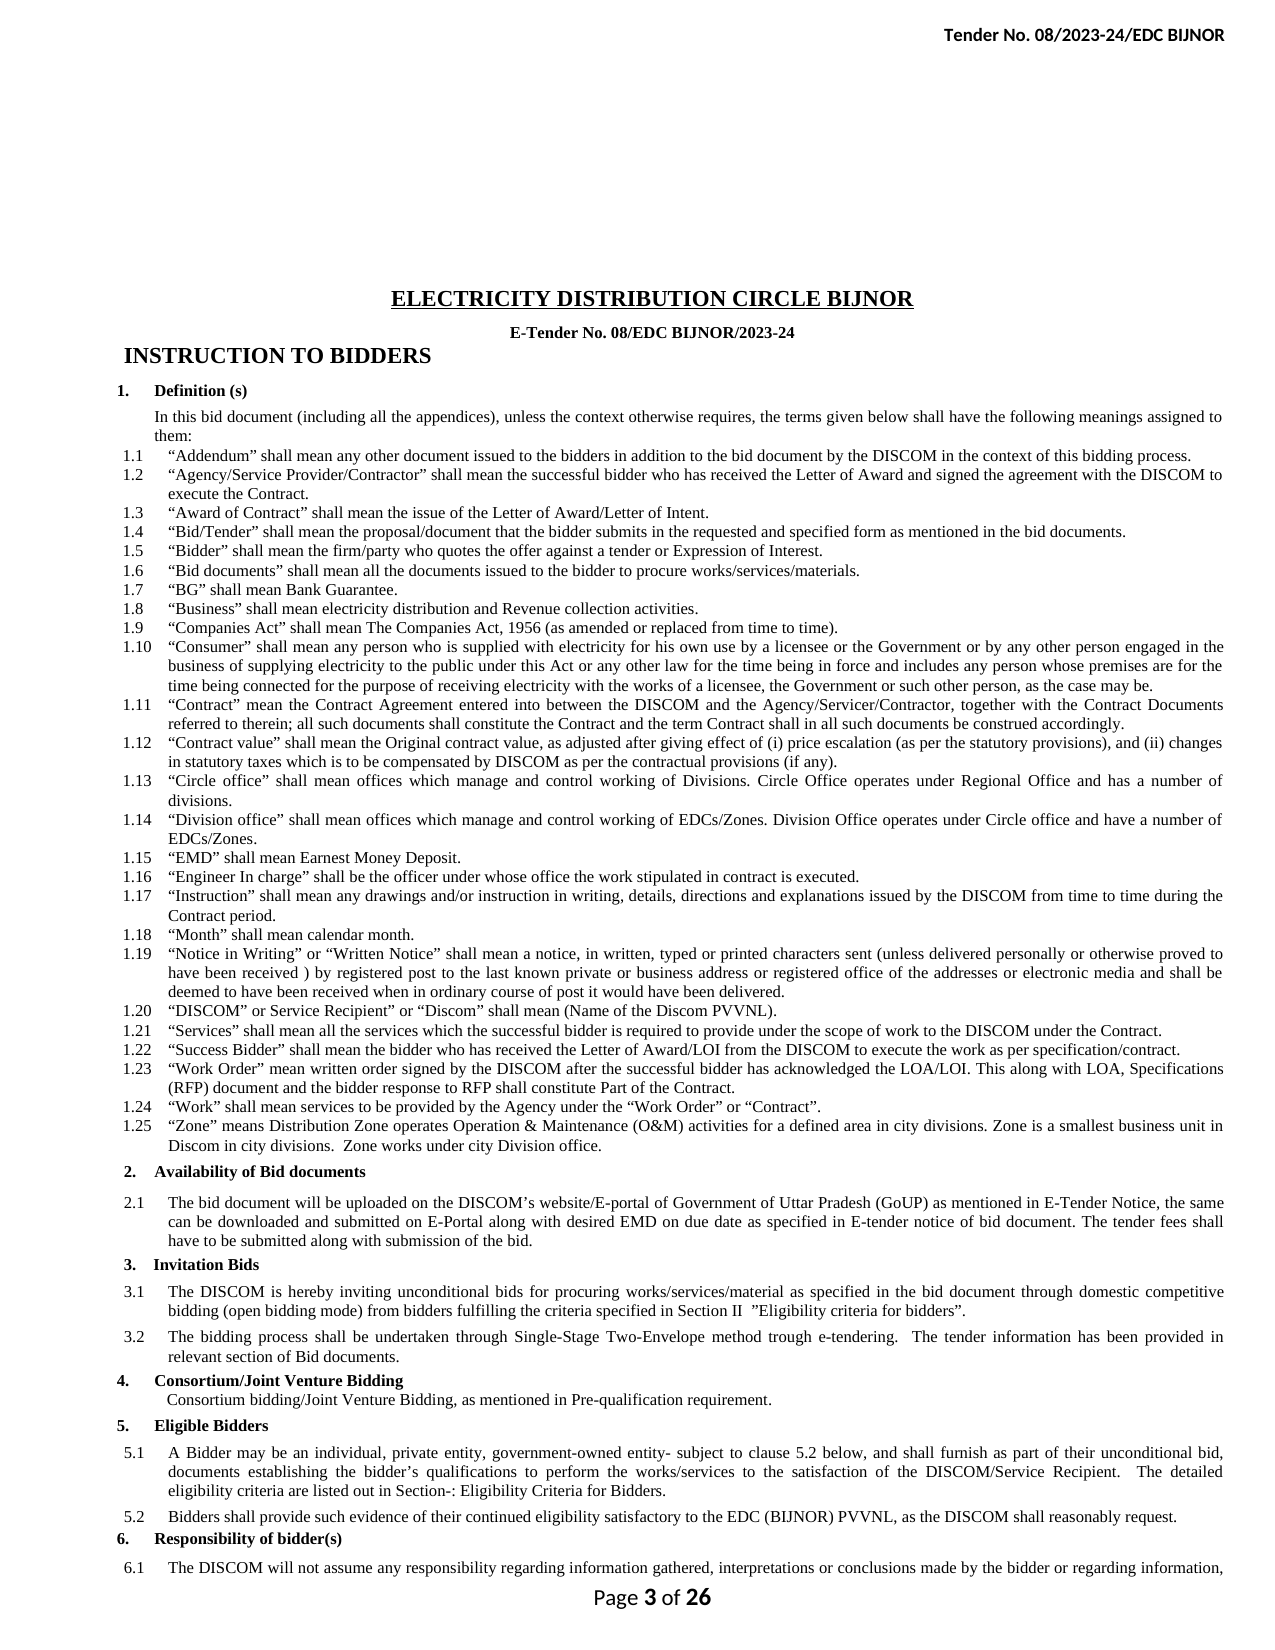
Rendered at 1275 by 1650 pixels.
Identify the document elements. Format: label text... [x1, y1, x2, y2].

list Invitation Bids [123, 1255, 1225, 1274]
text INSTRUCTION TO BIDDERS [123, 342, 1225, 368]
list “Companies Act” shall mean The Companies Act, 1956 (as amended or replaced from time to time). [122, 618, 1225, 637]
list “Bid/Tender” shall mean the proposal/document that the bidder submits in the requested and specified form as mentioned in the bid documents. [122, 522, 1225, 541]
list Consortium/Joint Venture Bidding [117, 1370, 1225, 1389]
text In this bid document (including all the appendices), unless the context otherwise requires, the terms given below shall have the following meanings assigned to them: [154, 407, 1225, 445]
list Availability of Bid documents [123, 1162, 1225, 1181]
list “BG” shall mean Bank Guarantee. [122, 579, 1225, 599]
text 5.2 Bidders shall provide such evidence of their continued eligibility satisfactory to the EDC (BIJNOR) PVVNL, as the DISCOM shall reasonably request. [123, 1507, 1225, 1526]
list “EMD” shall mean Earnest Money Deposit. [122, 848, 1225, 867]
list “Notice in Writing” or “Written Notice” shall mean a notice, in written, typed or printed characters sent (unless delivered personally or otherwise proved to have been received ) by registered post to the last known private or business address or registered office of the addresses or electronic media and shall be deemed to have been received when in ordinary course of post it would have been delivered. [122, 944, 1225, 1001]
list “Success Bidder” shall mean the bidder who has received the Letter of Award/LOI from the DISCOM to execute the work as per specification/contract. [122, 1039, 1225, 1059]
list “Instruction” shall mean any drawings and/or instruction in writing, details, directions and explanations issued by the DISCOM from time to time during the Contract period. [122, 886, 1225, 924]
list “Month” shall mean calendar month. [122, 924, 1225, 944]
list “Work” shall mean services to be provided by the Agency under the “Work Order” or “Contract”. [122, 1097, 1225, 1116]
list “Contract value” shall mean the Original contract value, as adjusted after giving effect of (i) price escalation (as per the statutory provisions), and (ii) changes in statutory taxes which is to be compensated by DISCOM as per the contractual provisions (if any). [122, 733, 1225, 771]
list Responsibility of bidder(s) [117, 1529, 1225, 1548]
text 1.1 “Addendum” shall mean any other document issued to the bidders in addition to the bid document by the DISCOM in the context of this bidding process. [122, 445, 1225, 464]
list “Services” shall mean all the services which the successful bidder is required to provide under the scope of work to the DISCOM under the Contract. [122, 1020, 1225, 1039]
list “DISCOM” or Service Recipient” or “Discom” shall mean (Name of the Discom PVVNL). [122, 1001, 1225, 1020]
list “Consumer” shall mean any person who is supplied with electricity for his own use by a licensee or the Government or by any other person engaged in the business of supplying electricity to the public under this Act or any other law for the time being in force and includes any person whose premises are for the time being connected for the purpose of receiving electricity with the works of a licensee, the Government or such other person, as the case may be. [122, 637, 1225, 694]
list “Work Order” mean written order signed by the DISCOM after the successful bidder has acknowledged the LOA/LOI. This along with LOA, Specifications (RFP) document and the bidder response to RFP shall constitute Part of the Contract. [122, 1059, 1225, 1097]
text 3.1 The DISCOM is hereby inviting unconditional bids for procuring works/services/material as specified in the bid document through domestic competitive bidding (open bidding mode) from bidders fulfilling the criteria specified in Section II ”Eligibility criteria for bidders”. [123, 1282, 1225, 1320]
list “Engineer In charge” shall be the officer under whose office the work stipulated in contract is executed. [122, 867, 1225, 886]
list “Bid documents” shall mean all the documents issued to the bidder to procure works/services/materials. [122, 560, 1225, 579]
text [123, 1558, 1225, 1577]
text 3.2 The bidding process shall be undertaken through Single-Stage Two-Envelope method trough e-tendering. The tender information has been provided in relevant section of Bid documents. [123, 1327, 1225, 1366]
text 5.1 A Bidder may be an individual, private entity, government-owned entity- subject to clause 5.2 below, and shall furnish as part of their unconditional bid, documents establishing the bidder’s qualifications to perform the works/services to the satisfaction of the DISCOM/Service Recipient. The detailed eligibility criteria are listed out in Section-: Eligibility Criteria for Bidders. [123, 1442, 1225, 1500]
list Eligible Bidders [117, 1416, 1225, 1435]
text ELECTRICITY DISTRIBUTION CIRCLE BIJNOR [79, 285, 1225, 311]
list “Award of Contract” shall mean the issue of the Letter of Award/Letter of Intent. [122, 503, 1225, 522]
text 1.2 “Agency/Service Provider/Contractor” shall mean the successful bidder who has received the Letter of Award and signed the agreement with the DISCOM to execute the Contract. [122, 464, 1225, 503]
list “Circle office” shall mean offices which manage and control working of Divisions. Circle Office operates under Regional Office and has a number of divisions. [122, 771, 1225, 809]
list “Division office” shall mean offices which manage and control working of EDCs/Zones. Division Office operates under Circle office and have a number of EDCs/Zones. [122, 809, 1225, 848]
list “Business” shall mean electricity distribution and Revenue collection activities. [122, 599, 1225, 618]
list “Zone” means Distribution Zone operates Operation & Maintenance (O&M) activities for a defined area in city divisions. Zone is a smallest business unit in Discom in city divisions. Zone works under city Division office. [122, 1116, 1225, 1154]
list “Contract” mean the Contract Agreement entered into between the DISCOM and the Agency/Servicer/Contractor, together with the Contract Documents referred to therein; all such documents shall constitute the Contract and the term Contract shall in all such documents be construed accordingly. [122, 694, 1225, 733]
list “Bidder” shall mean the firm/party who quotes the offer against a tender or Expression of Interest. [122, 541, 1225, 560]
text 2.1 The bid document will be uploaded on the DISCOM’s website/E-portal of Government of Uttar Pradesh (GoUP) as mentioned in E-Tender Notice, the same can be downloaded and submitted on E-Portal along with desired EMD on due date as specified in E-tender notice of bid document. The tender fees shall have to be submitted along with submission of the bid. [123, 1193, 1225, 1250]
text Consortium bidding/Joint Venture Bidding, as mentioned in Pre-qualification requirement. [79, 1389, 1225, 1409]
list Definition (s) [117, 381, 1225, 400]
text E-Tender No. 08/EDC BIJNOR/2023-24 [79, 323, 1225, 342]
